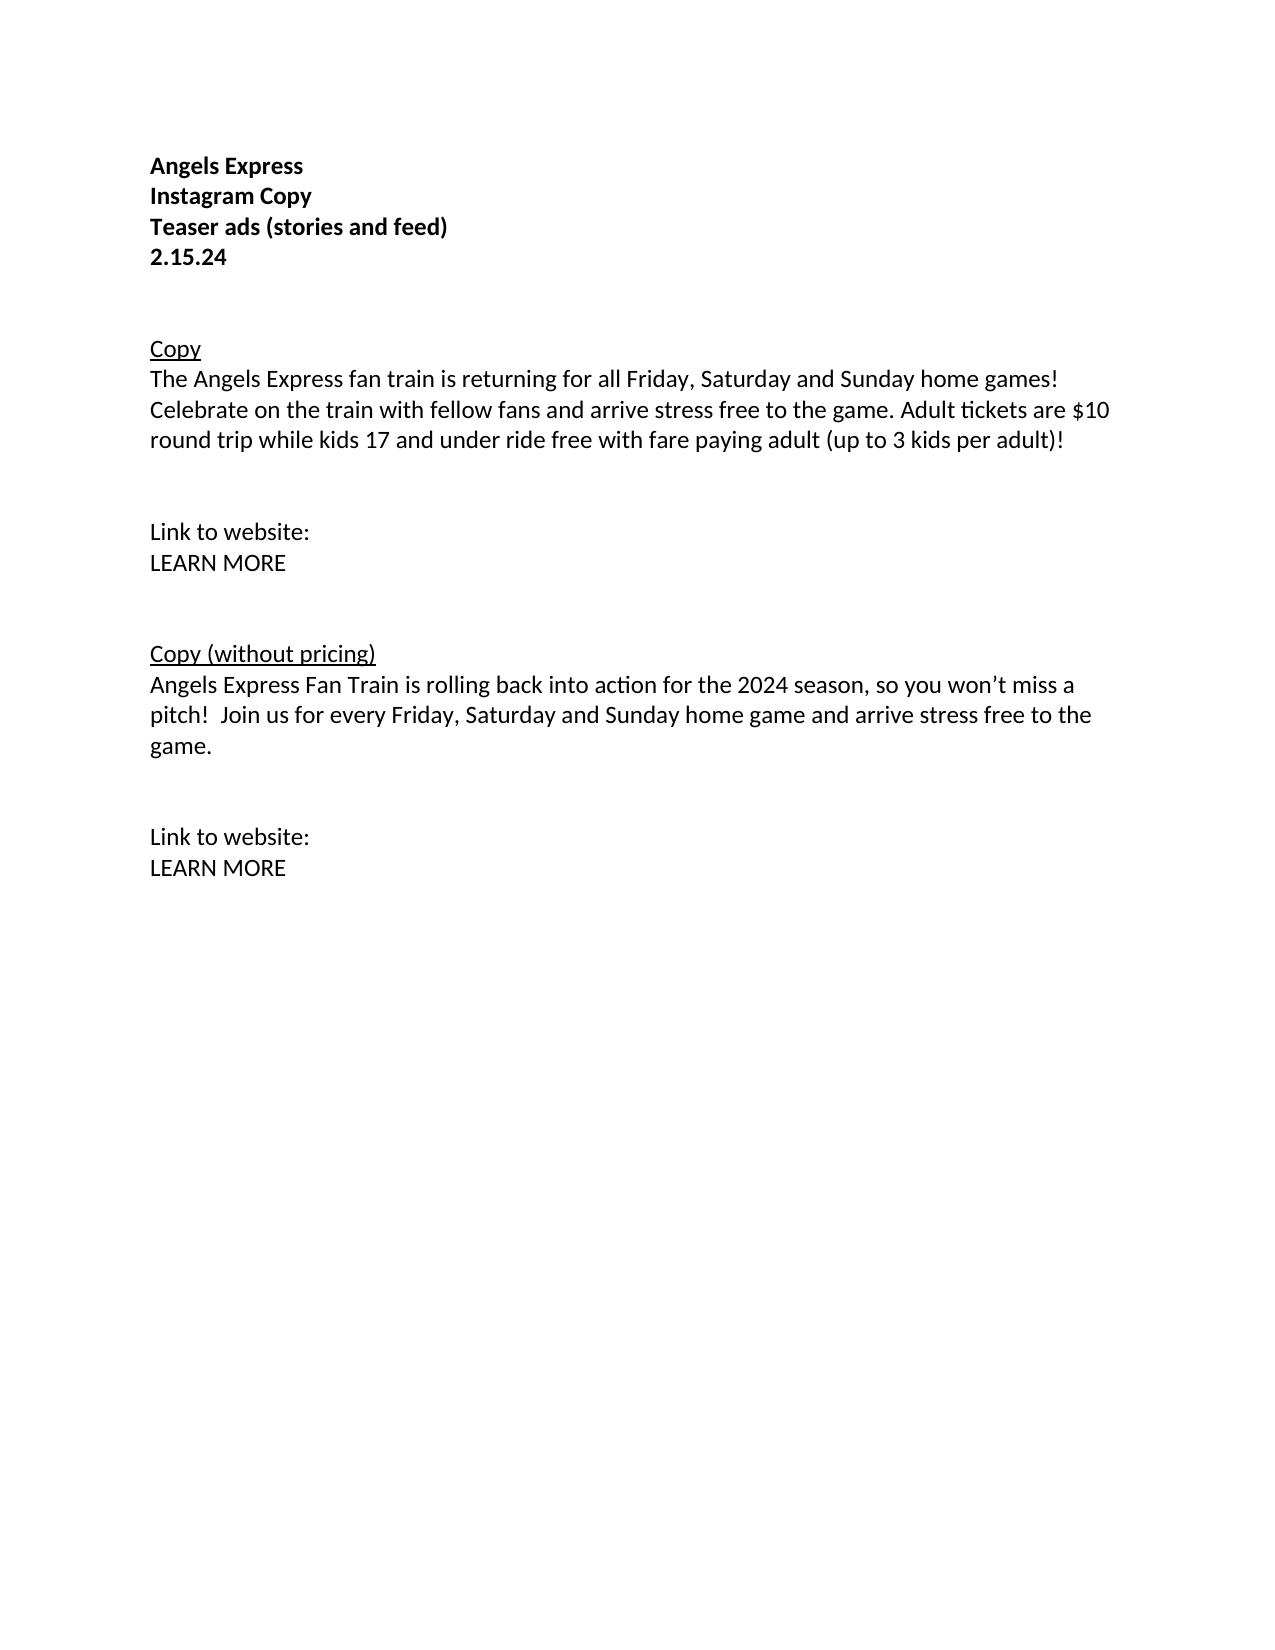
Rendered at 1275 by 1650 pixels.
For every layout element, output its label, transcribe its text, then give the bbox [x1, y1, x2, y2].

text LEARN MORE [150, 852, 1125, 882]
text Copy (without pricing) [150, 638, 1125, 669]
text LEARN MORE [150, 547, 1125, 577]
text Link to website: [150, 516, 1125, 547]
text Copy [150, 333, 1125, 364]
text Angels Express [150, 150, 1125, 181]
text Link to website: [150, 821, 1125, 852]
text Instagram Copy [150, 181, 1125, 211]
text Teaser ads (stories and feed) [150, 211, 1125, 242]
text Angels Express Fan Train is rolling back into action for the 2024 season, so you won’t miss a pitch! Join us for every Friday, Saturday and Sunday home game and arrive stress free to the game. [150, 669, 1125, 760]
text 2.15.24 [150, 242, 1125, 272]
text The Angels Express fan train is returning for all Friday, Saturday and Sunday home games! Celebrate on the train with fellow fans and arrive stress free to the game. Adult tickets are $10 round trip while kids 17 and under ride free with fare paying adult (up to 3 kids per adult)! [150, 364, 1125, 455]
